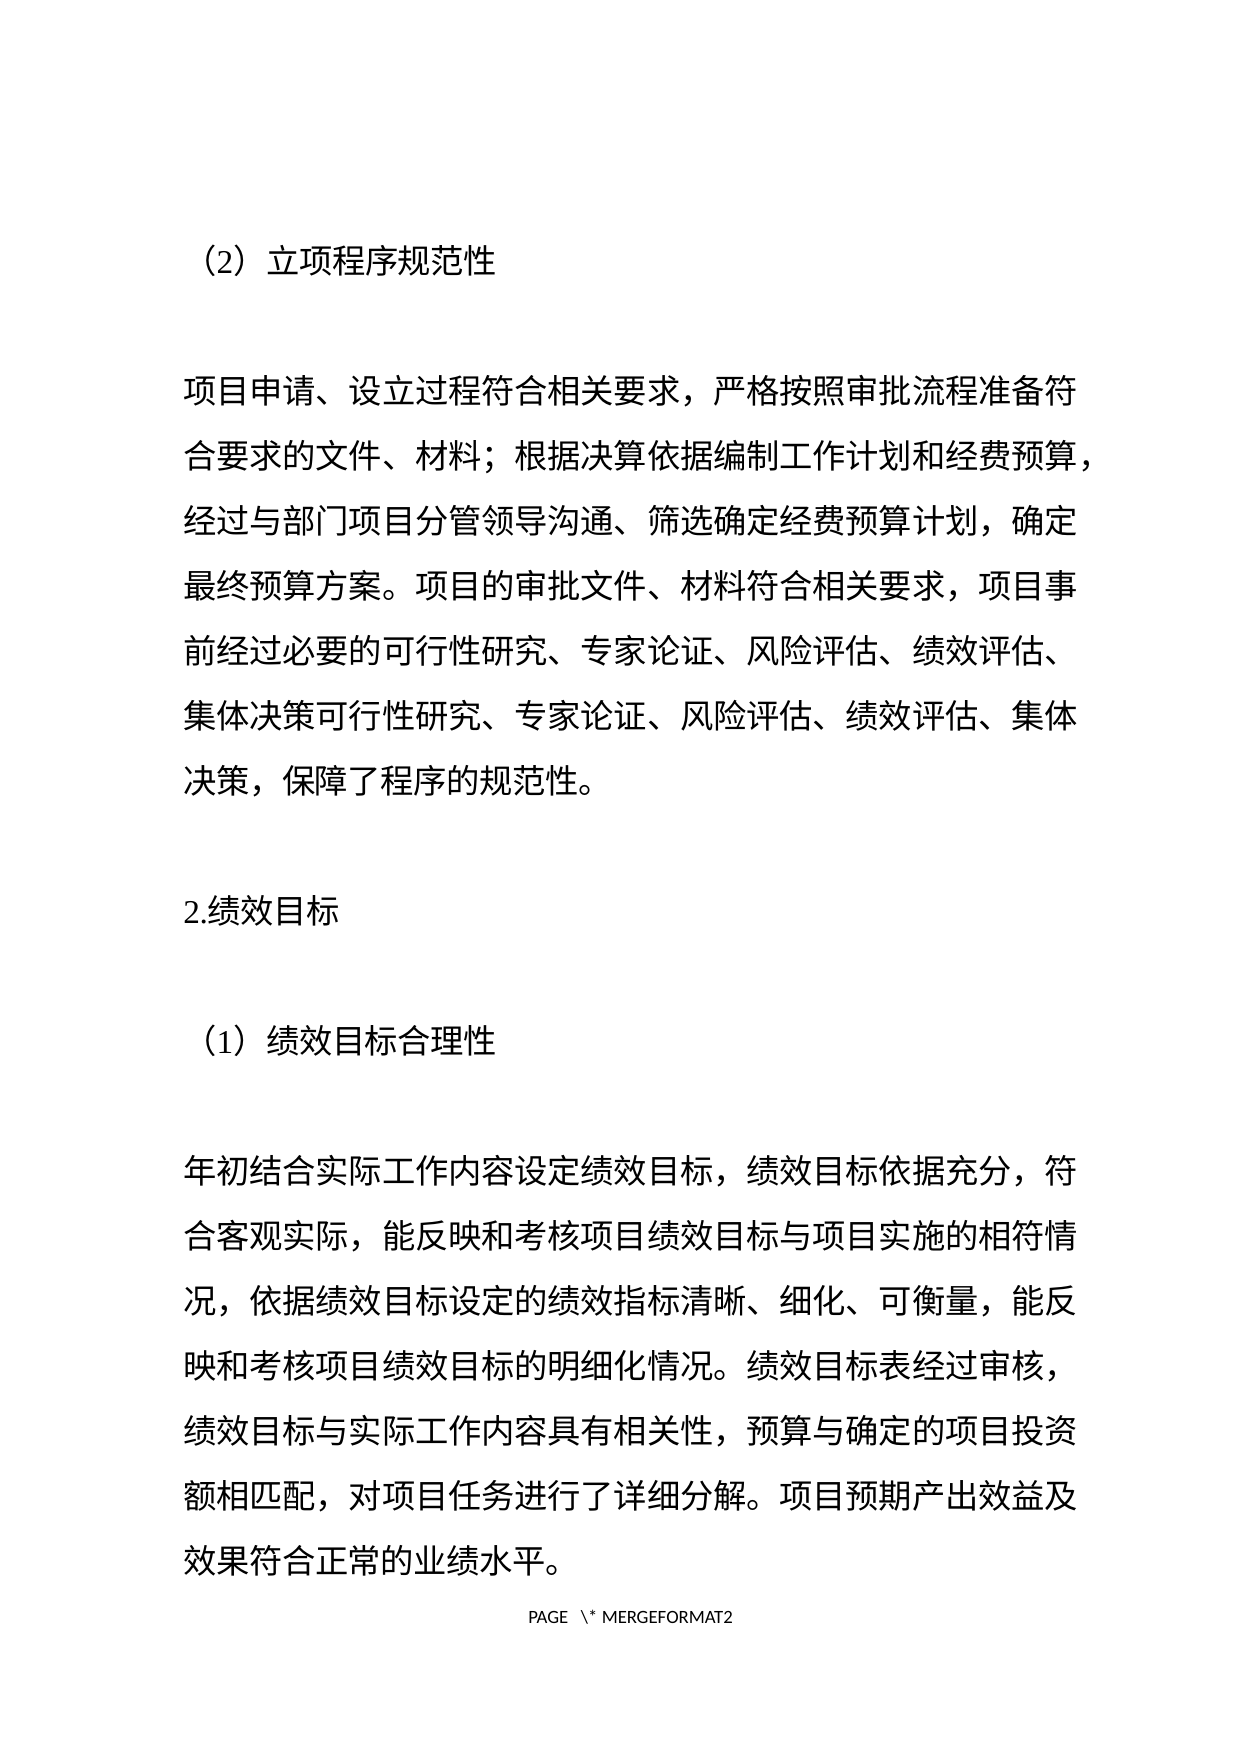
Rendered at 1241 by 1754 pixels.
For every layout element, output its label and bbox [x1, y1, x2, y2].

text [183, 162, 1078, 1592]
